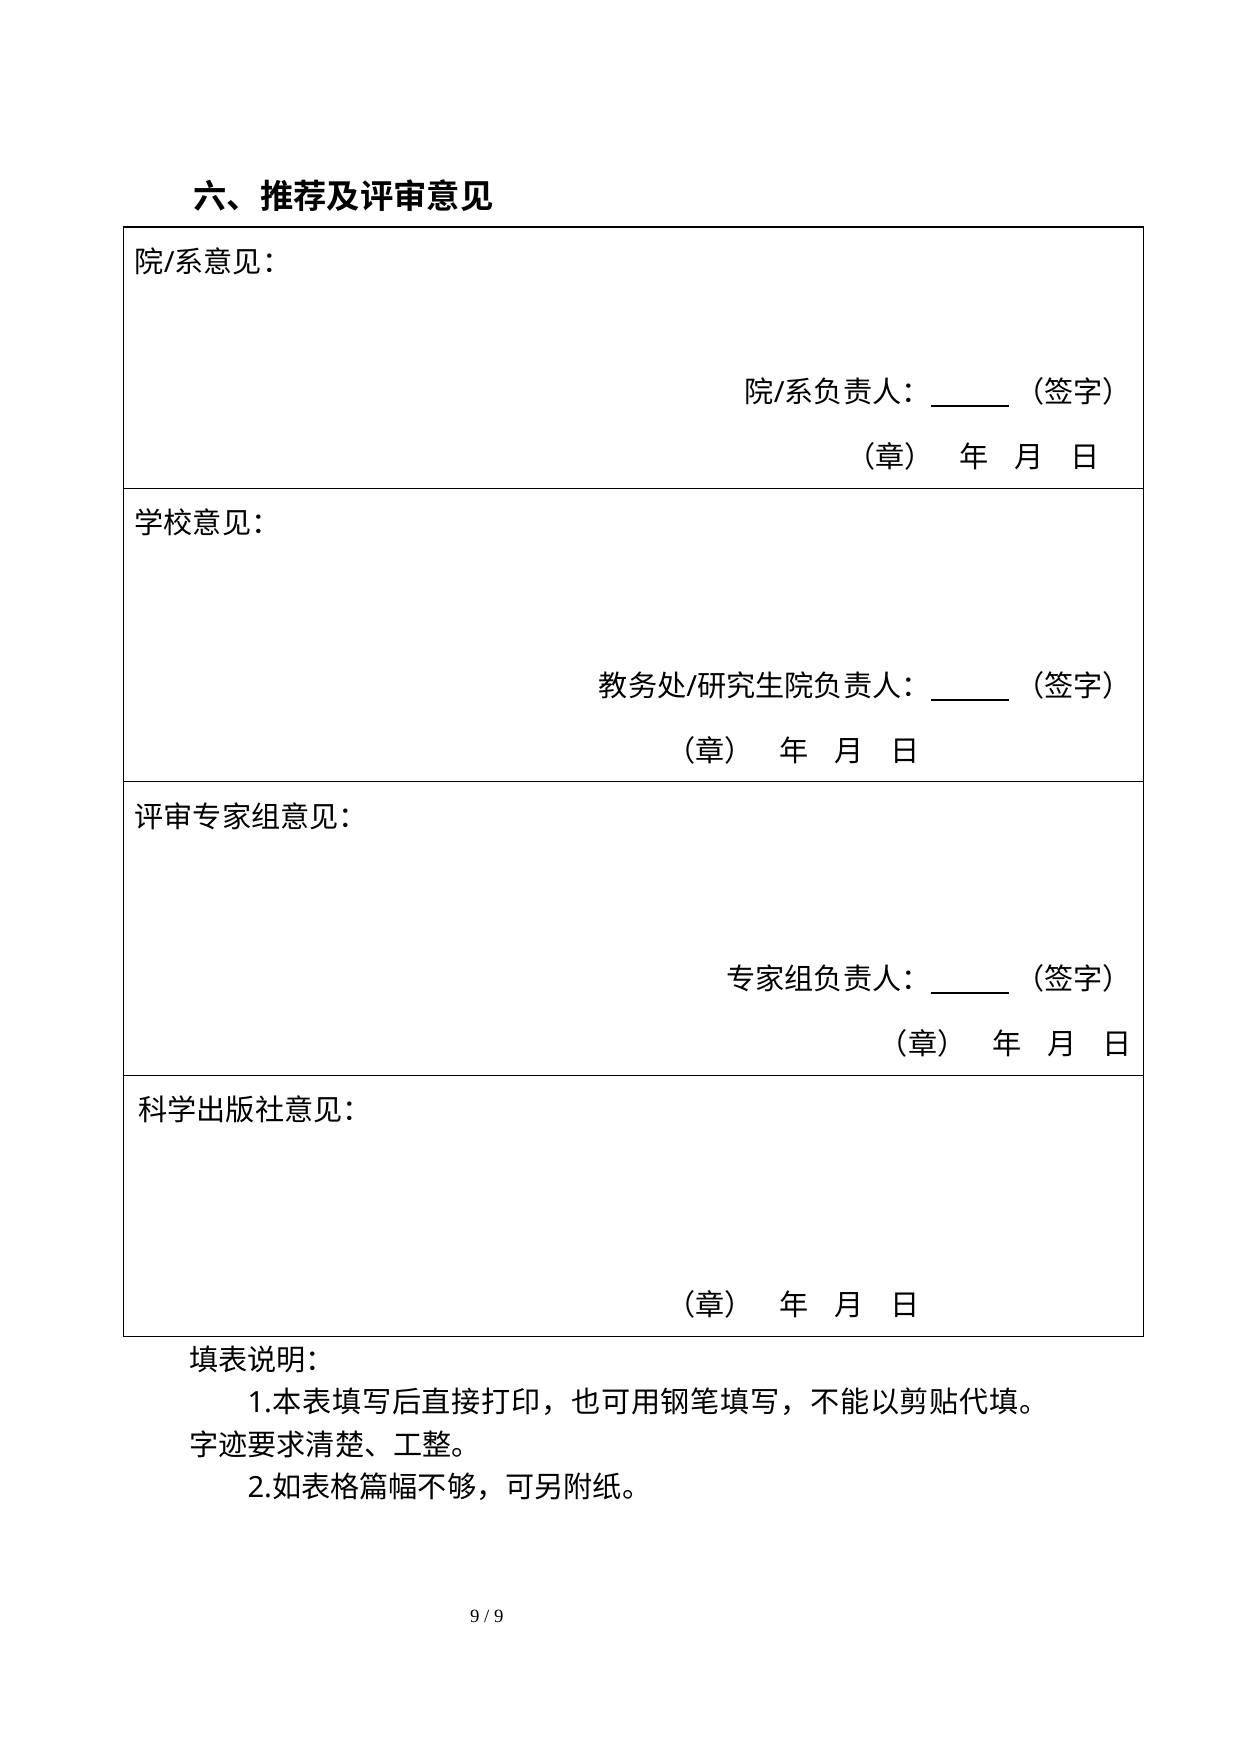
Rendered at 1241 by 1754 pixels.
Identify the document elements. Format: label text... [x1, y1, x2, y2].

text 1.本表填写后直接打印，也可用钢笔填写，不能以剪贴代填。字迹要求清楚、工整。 [189, 1379, 1051, 1464]
table_header 六、推荐及评审意见 [123, 161, 1143, 226]
table_cell 院/系意见： 院/系负责人： （签字） （章） 年 月 日 [124, 228, 1143, 487]
table_cell 学校意见： 教务处/研究生院负责人： （签字） （章） 年 月 日 [124, 489, 1143, 781]
table_cell 评审专家组意见： 专家组负责人： （签字） （章） 年 月 日 [124, 782, 1143, 1074]
text 2.如表格篇幅不够，可另附纸。 [189, 1464, 1051, 1506]
text 填表说明： [189, 1337, 1051, 1379]
table_cell 科学出版社意见： （章） 年 月 日 [124, 1076, 1143, 1336]
